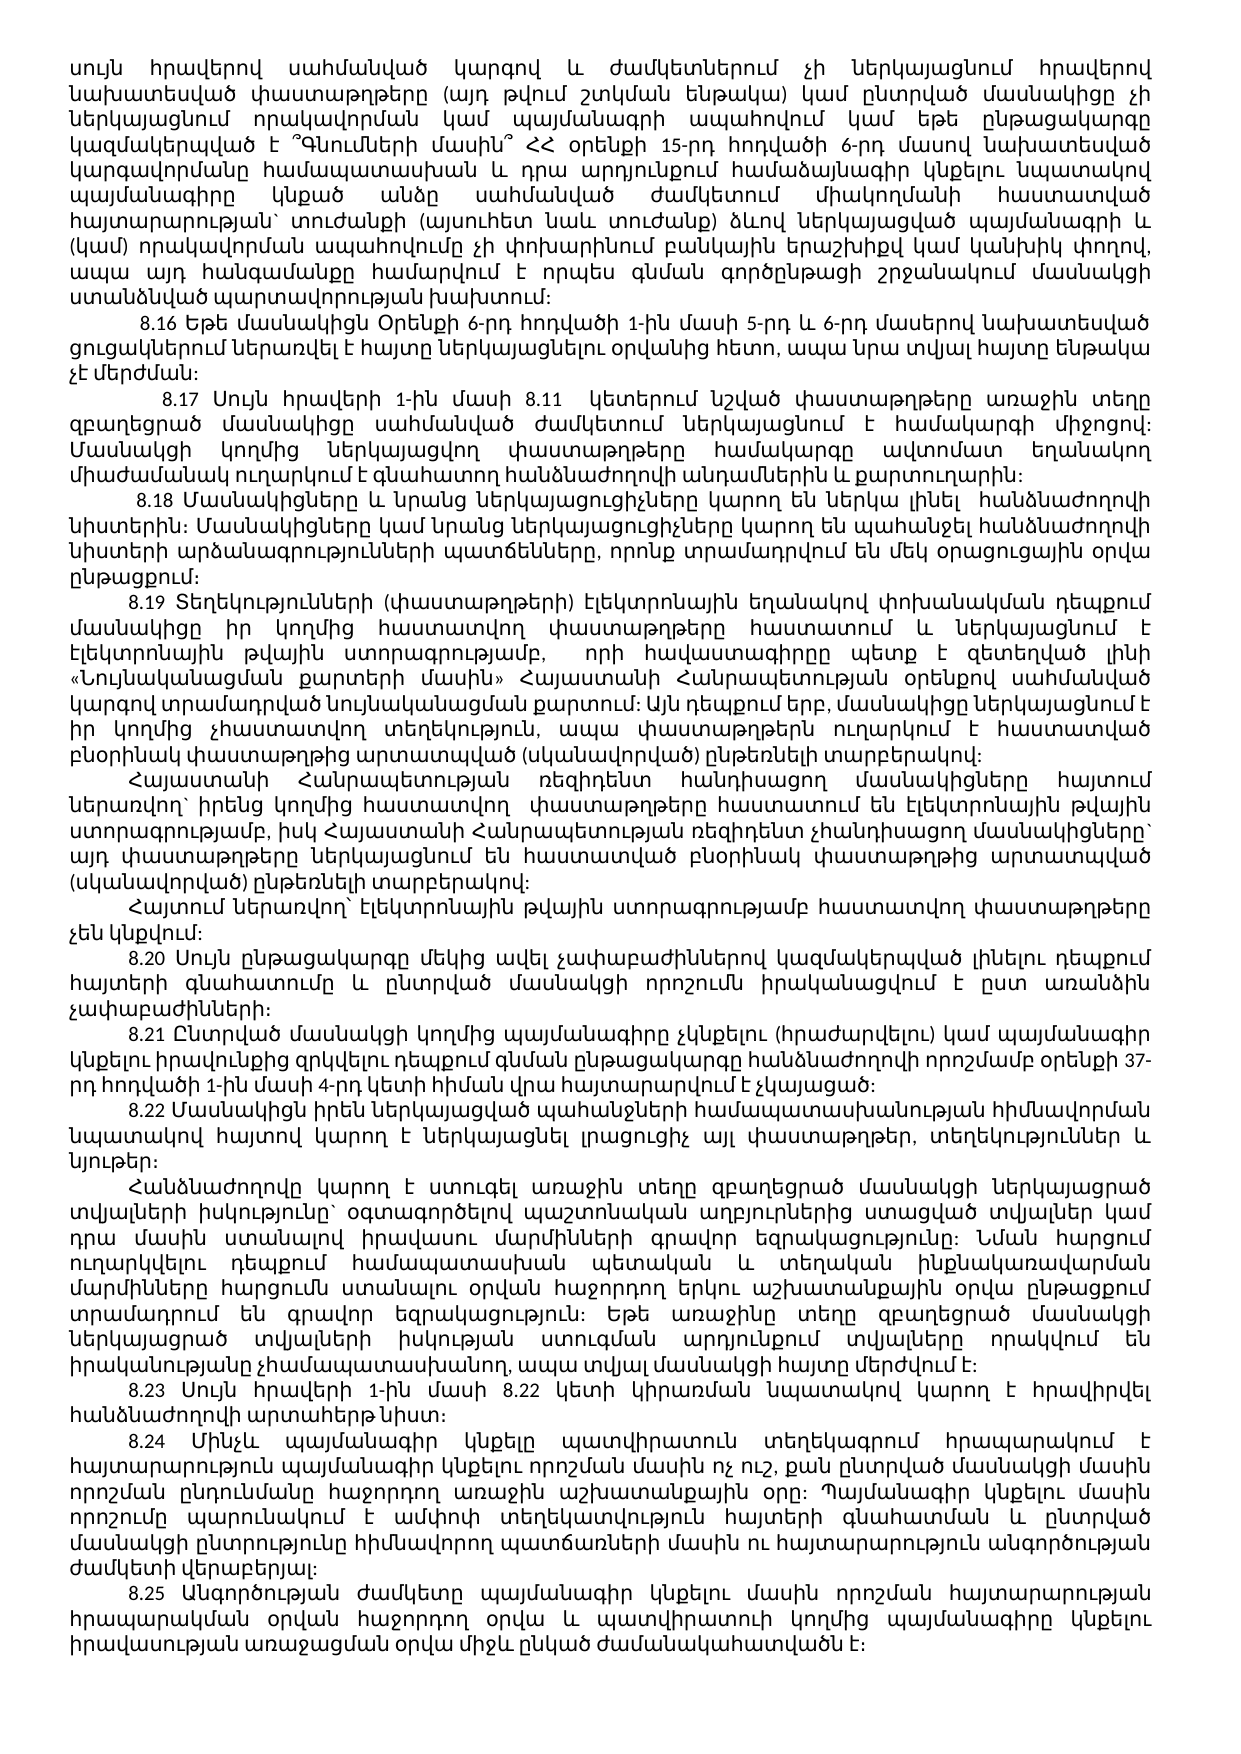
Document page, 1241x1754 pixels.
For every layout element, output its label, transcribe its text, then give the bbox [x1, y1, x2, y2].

text 8.19 Տեղեկությունների (փաստաթղթերի) էլեկտրոնային եղանակով փոխանակման դեպքում մասնակիցը իր կողմից հաստատվող փաստաթղթերը հաստատում և ներկայացնում է էլեկտրոնային թվային ստորագրությամբ, որի հավաստագիրըը պետք է զետեղված լինի «Նույնականացման քարտերի մասին» Հայաստանի Հանրապետության օրենքով սահմանված կարգով տրամադրված նույնականացման քարտում: Այն դեպքում երբ, մասնակիցը ներկայացնում է իր կողմից չհաստատվող տեղեկություն, ապա փաստաթղթերն ուղարկում է հաստատված բնօրինակ փաստաթղթից արտատպված (սկանավորված) ընթեռնելի տարբերակով: [69, 589, 1152, 767]
text Հանձնաժողովը կարող է ստուգել առաջին տեղը զբաղեցրած մասնակցի ներկայացրած տվյալների իսկությունը` օգտագործելով պաշտոնական աղբյուրներից ստացված տվյալներ կամ դրա մասին ստանալով իրավասու մարմինների գրավոր եզրակացությունը: Նման հարցում ուղարկվելու դեպքում համապատասխան պետական և տեղական ինքնակառավարման մարմինները հարցումն ստանալու օրվան հաջորդող երկու աշխատանքային օրվա ընթացքում տրամադրում են գրավոր եզրակացություն: Եթե առաջինը տեղը զբաղեցրած մասնակցի ներկայացրած տվյալների իսկության ստուգման արդյունքում տվյալները որակվում են իրականությանը չհամապատասխանող, ապա տվյալ մասնակցի հայտը մերժվում է: [69, 1174, 1152, 1377]
text Հայտում ներառվող՝ էլեկտրոնային թվային ստորագրությամբ հաստատվող փաստաթղթերը չեն կնքվում: [69, 894, 1152, 945]
text 8.17 Սույն հրավերի 1-ին մասի 8.11 կետերում նշված փաստաթղթերը առաջին տեղը զբաղեցրած մասնակիցը սահմանված ժամկետում ներկայացնում է համակարգի միջոցով: Մասնակցի կողմից ներկայացվող փաստաթղթերը համակարգը ավտոմատ եղանակող միաժամանակ ուղարկում է գնահատող հանձնաժողովի անդամներին և քարտուղարին: [69, 386, 1152, 488]
text 8.22 Մասնակիցն իրեն ներկայացված պահանջների համապատասխանության հիմնավորման նպատակով հայտով կարող է ներկայացնել լրացուցիչ այլ փաստաթղթեր, տեղեկություններ և նյութեր։ [69, 1098, 1152, 1174]
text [69, 56, 1152, 310]
text Հայաստանի Հանրապետության ռեզիդենտ հանդիսացող մասնակիցները հայտում ներառվող` իրենց կողմից հաստատվող փաստաթղթերը հաստատում են էլեկտրոնային թվային ստորագրությամբ, իսկ Հայաստանի Հանրապետության ռեզիդենտ չհանդիսացող մասնակիցները` այդ փաստաթղթերը ներկայացնում են հաստատված բնօրինակ փաստաթղթից արտատպված (սկանավորված) ընթեռնելի տարբերակով: [69, 767, 1152, 894]
text 8.24 Մինչև պայմանագիր կնքելը պատվիրատուն տեղեկագրում հրապարակում է հայտարարություն պայմանագիր կնքելու որոշման մասին ոչ ուշ, քան ընտրված մասնակցի մասին որոշման ընդունմանը հաջորդող առաջին աշխատանքային օրը: Պայմանագիր կնքելու մասին որոշումը պարունակում է ամփոփ տեղեկատվություն հայտերի գնահատման և ընտրված մասնակցի ընտրությունը հիմնավորող պատճառների մասին ու հայտարարություն անգործության ժամկետի վերաբերյալ: [69, 1428, 1152, 1581]
text 8.16 Եթե մասնակիցն Օրենքի 6-րդ հոդվածի 1-ին մասի 5-րդ և 6-րդ մասերով նախատեսված ցուցակներում ներառվել է հայտը ներկայացնելու օրվանից հետո, ապա նրա տվյալ հայտը ենթակա չէ մերժման: [69, 310, 1152, 386]
text 8.25 Անգործության ժամկետը պայմանագիր կնքելու մասին որոշման հայտարարության հրապարակման օրվան հաջորդող օրվա և պատվիրատուի կողմից պայմանագիրը կնքելու իրավասության առաջացման օրվա միջև ընկած ժամանակահատվածն է։ [69, 1581, 1152, 1657]
text 8.21 Ընտրված մասնակցի կողմից պայմանագիրը չկնքելու (հրաժարվելու) կամ պայմանագիր կնքելու իրավունքից զրկվելու դեպքում գնման ընթացակարգը հանձնաժողովի որոշմամբ օրենքի 37-րդ հոդվածի 1-ին մասի 4-րդ կետի հիման վրա հայտարարվում է չկայացած: [69, 1021, 1152, 1098]
text 8.18 Մասնակիցները և նրանց ներկայացուցիչները կարող են ներկա լինել հանձնաժողովի նիստերին։ Մասնակիցները կամ նրանց ներկայացուցիչները կարող են պահանջել հանձնաժողովի նիստերի արձանագրությունների պատճենները, որոնք տրամադրվում են մեկ օրացուցային օրվա ընթացքում։ [69, 488, 1152, 589]
text 8.20 Սույն ընթացակարգը մեկից ավել չափաբաժիններով կազմակերպված լինելու դեպքում հայտերի գնահատումը և ընտրված մասնակցի որոշումն իրականացվում է ըստ առանձին չափաբաժինների։ [69, 945, 1152, 1021]
text 8.23 Սույն հրավերի 1-ին մասի 8.22 կետի կիրառման նպատակով կարող է հրավիրվել հանձնաժողովի արտահերթ նիստ։ [69, 1377, 1152, 1428]
